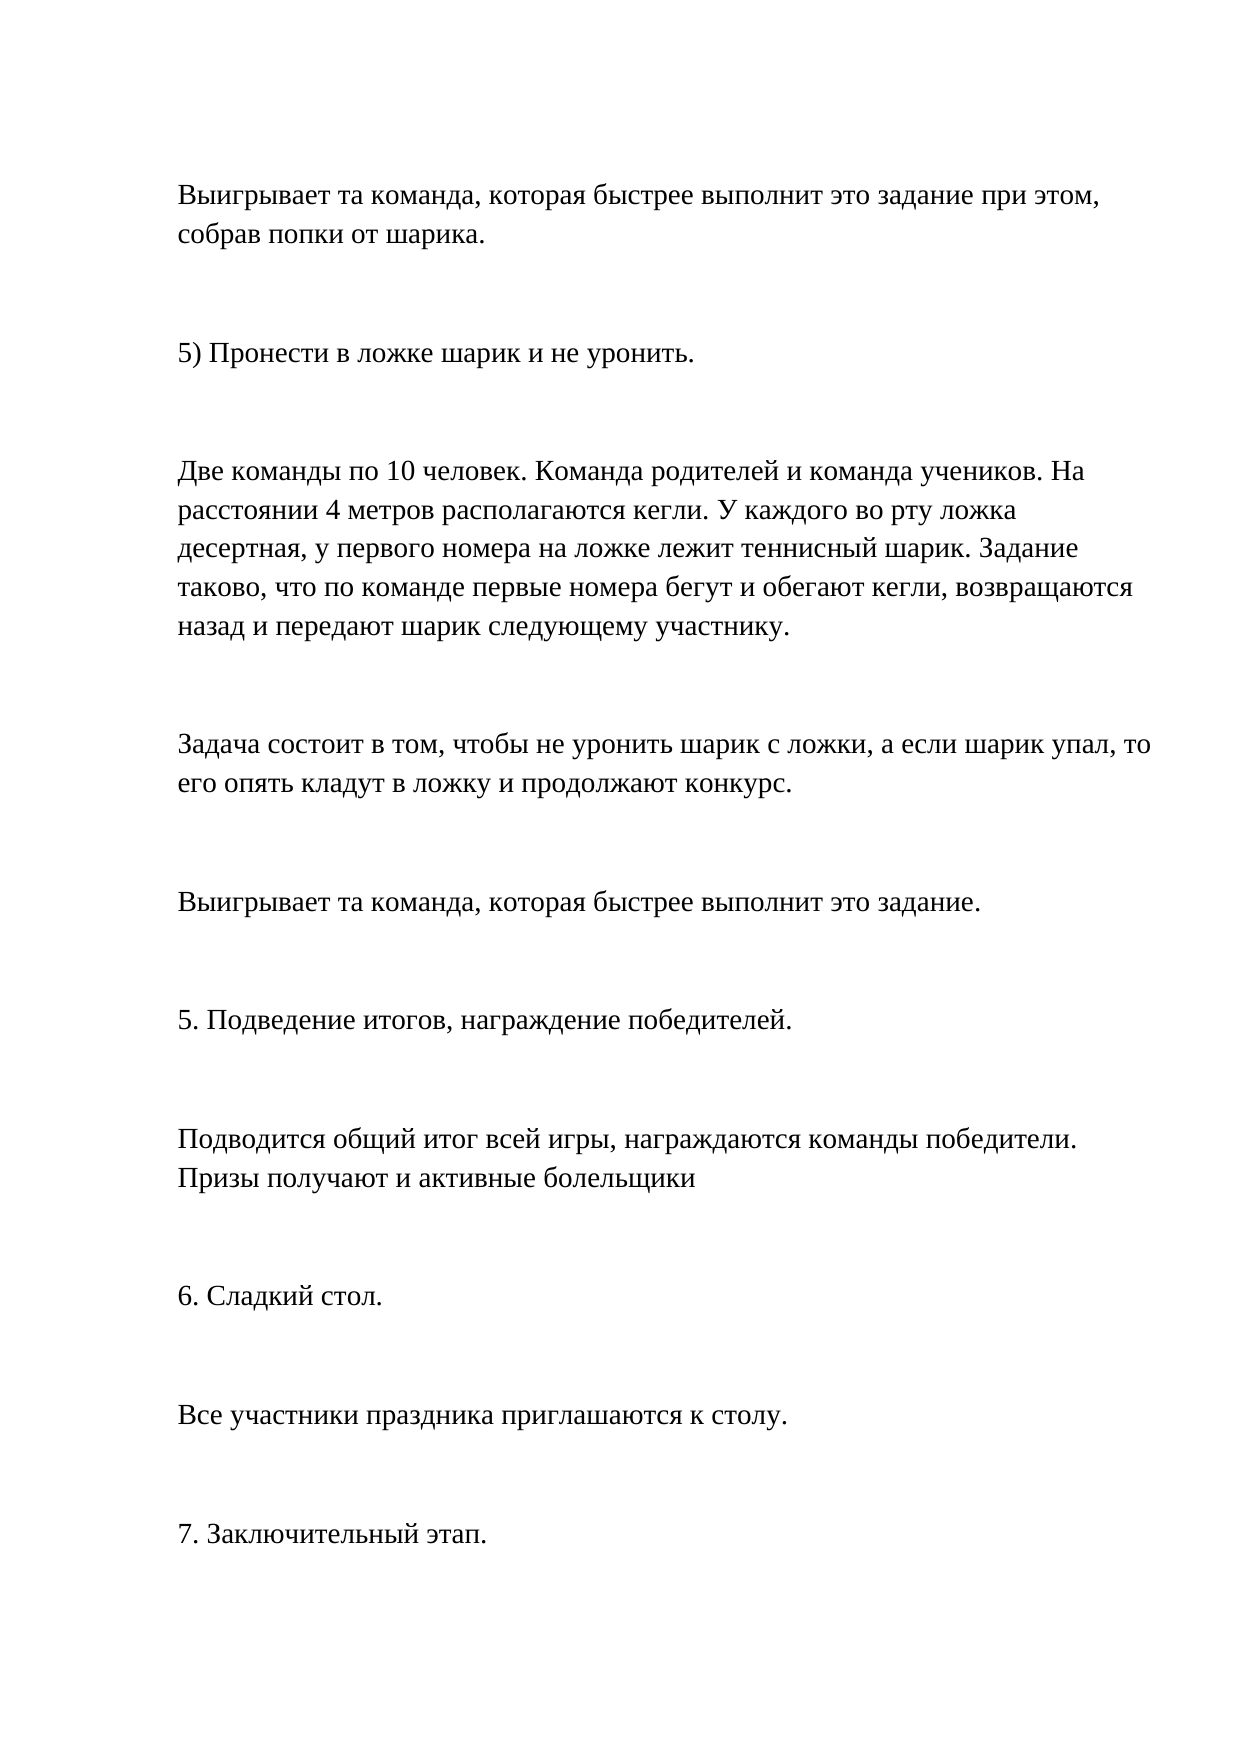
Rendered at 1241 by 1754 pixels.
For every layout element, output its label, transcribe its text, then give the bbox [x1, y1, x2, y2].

text 5) Пронести в ложке шарик и не уронить. [177, 335, 1152, 368]
text Выигрывает та команда, которая быстрее выполнит это задание при этом, собрав попки от шарика. [177, 177, 1152, 249]
text 7. Заключительный этап. [177, 1516, 1152, 1549]
text 5. Подведение итогов, награждение победителей. [177, 1002, 1152, 1036]
text Подводится общий итог всей игры, награждаются команды победители. Призы получают и активные болельщики [177, 1121, 1152, 1193]
text Две команды по 10 человек. Команда родителей и команда учеников. На расстоянии 4 метров располагаются кегли. У каждого во рту ложка десертная, у первого номера на ложке лежит теннисный шарик. Задание таково, что по команде первые номера бегут и обегают кегли, возвращаются назад и передают шарик следующему участнику. [177, 453, 1152, 641]
text Задача состоит в том, чтобы не уронить шарик с ложки, а если шарик упал, то его опять кладут в ложку и продолжают конкурс. [177, 726, 1152, 798]
text Все участники праздника приглашаются к столу. [177, 1397, 1152, 1431]
text Выигрывает та команда, которая быстрее выполнит это задание. [177, 884, 1152, 917]
text 6. Сладкий стол. [177, 1278, 1152, 1312]
